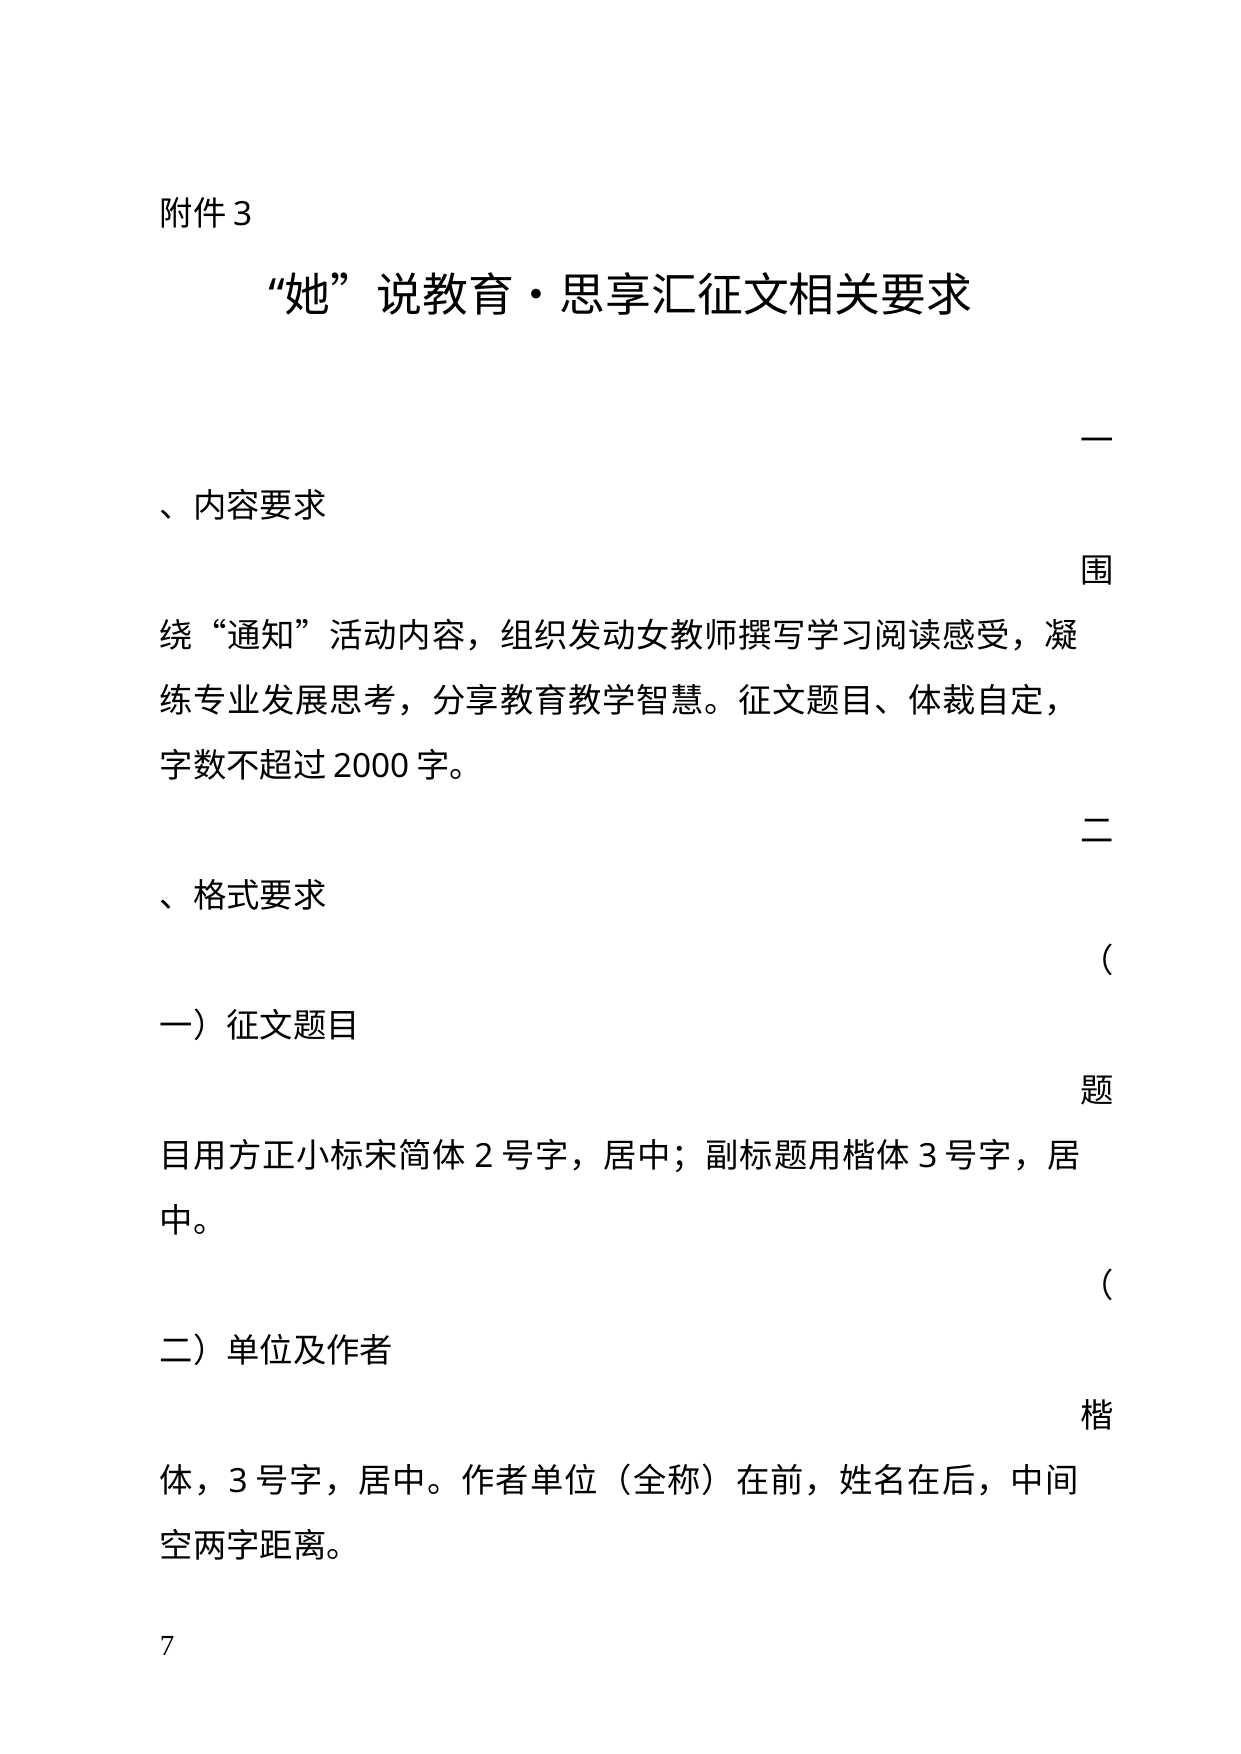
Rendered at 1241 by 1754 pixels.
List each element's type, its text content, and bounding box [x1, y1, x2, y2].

text “她”说教育•思享汇征文相关要求 [159, 243, 1081, 341]
text （二）单位及作者 [159, 1251, 1081, 1381]
text 题目用方正小标宋简体2号字，居中；副标题用楷体3号字，居中。 [159, 1056, 1081, 1251]
text 围绕“通知”活动内容，组织发动女教师撰写学习阅读感受，凝练专业发展思考，分享教育教学智慧。征文题目、体裁自定，字数不超过2000字。 [159, 536, 1081, 796]
text 楷体，3号字，居中。作者单位（全称）在前，姓名在后，中间空两字距离。 [159, 1381, 1081, 1576]
text 二、格式要求 [159, 796, 1081, 926]
text 附件3 [159, 178, 1081, 243]
text 一、内容要求 [159, 406, 1081, 536]
text （一）征文题目 [159, 926, 1081, 1056]
